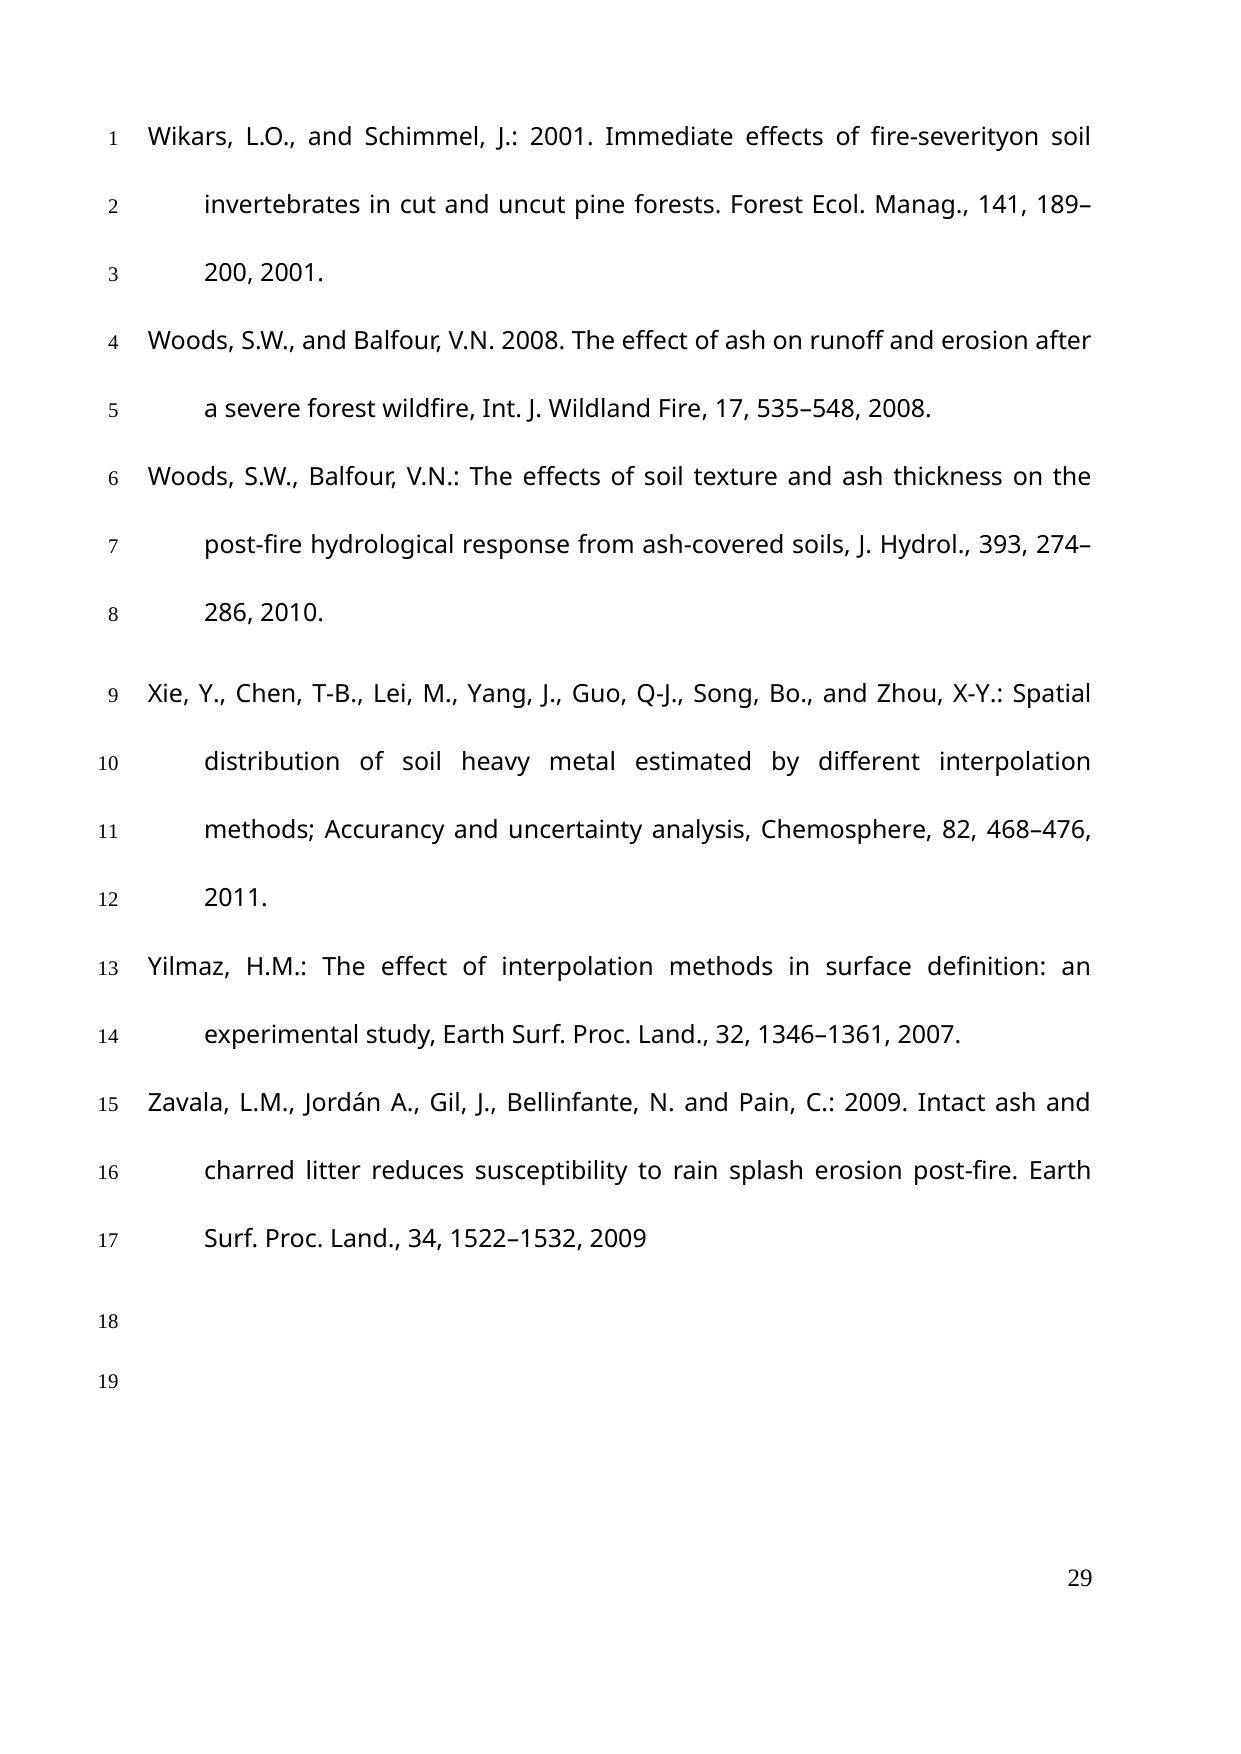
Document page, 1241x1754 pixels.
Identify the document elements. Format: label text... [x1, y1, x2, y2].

text Zavala, L.M., Jordán A., Gil, J., Bellinfante, N. and Pain, C.: 2009. Intact ash and charred litter reduces susceptibility to rain splash erosion post-fire. Earth Surf. Proc. Land., 34, 1522–1532, 2009 [148, 1084, 1092, 1255]
text Yilmaz, H.M.: The effect of interpolation methods in surface definition: an experimental study, Earth Surf. Proc. Land., 32, 1346–1361, 2007. [148, 948, 1092, 1050]
text Wikars, L.O., and Schimmel, J.: 2001. Immediate effects of fire-severityon soil invertebrates in cut and uncut pine forests. Forest Ecol. Manag., 141, 189–200, 2001. [148, 118, 1092, 288]
text Woods, S.W., and Balfour, V.N. 2008. The effect of ash on runoff and erosion after a severe forest wildfire, Int. J. Wildland Fire, 17, 535–548, 2008. [148, 322, 1092, 425]
text Woods, S.W., Balfour, V.N.: The effects of soil texture and ash thickness on the post-fire hydrological response from ash-covered soils, J. Hydrol., 393, 274–286, 2010. [148, 459, 1092, 629]
text Xie, Y., Chen, T-B., Lei, M., Yang, J., Guo, Q-J., Song, Bo., and Zhou, X-Y.: Spatial distribution of soil heavy metal estimated by different interpolation methods; Accurancy and uncertainty analysis, Chemosphere, 82, 468–476, 2011. [148, 676, 1092, 914]
